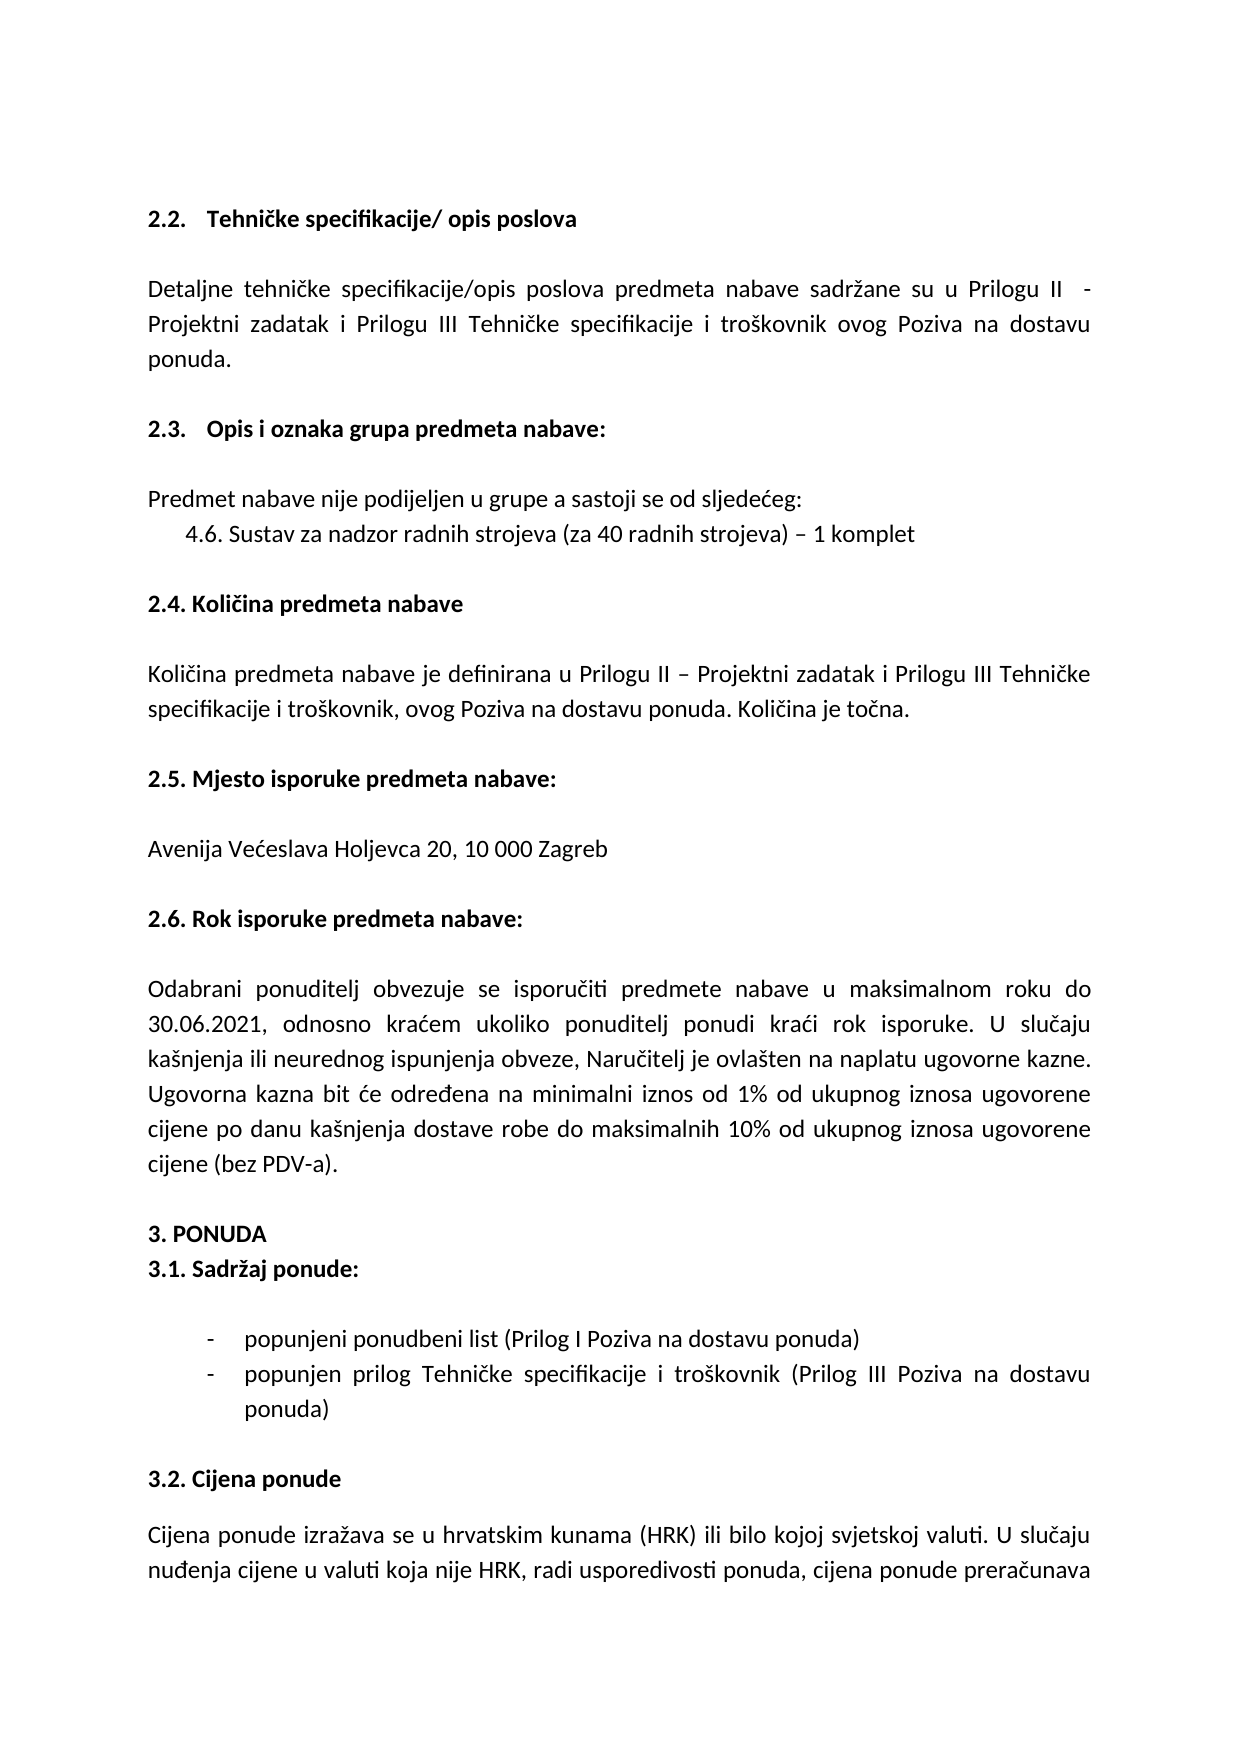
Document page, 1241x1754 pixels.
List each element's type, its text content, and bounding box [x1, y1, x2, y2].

list Opis i oznaka grupa predmeta nabave: [148, 413, 1093, 444]
text 3.1. Sadržaj ponude: [148, 1253, 1093, 1284]
text Predmet nabave nije podijeljen u grupe a sastoji se od sljedećeg: [148, 483, 1093, 514]
text 3.2. Cijena ponude [148, 1463, 1093, 1494]
text 3. PONUDA [148, 1218, 1093, 1249]
text Detaljne tehničke specifikacije/opis poslova predmeta nabave sadržane su u Prilogu II - Projektni zadatak i Prilogu III Tehničke specifikacije i troškovnik ovog Poziva na dostavu ponuda. [148, 273, 1093, 374]
text 2.5. Mjesto isporuke predmeta nabave: [148, 763, 1093, 794]
text Avenija Većeslava Holjevca 20, 10 000 Zagreb [148, 833, 1093, 864]
list popunjeni ponudbeni list (Prilog I Poziva na dostavu ponuda) [207, 1323, 1093, 1354]
list 4.6. Sustav za nadzor radnih strojeva (za 40 radnih strojeva) – 1 komplet [185, 518, 1093, 549]
list popunjen prilog Tehničke specifikacije i troškovnik (Prilog III Poziva na dostavu ponuda) [207, 1358, 1093, 1424]
list Tehničke specifikacije/ opis poslova [148, 203, 1093, 234]
text Količina predmeta nabave je definirana u Prilogu II – Projektni zadatak i Prilogu III Tehničke specifikacije i troškovnik, ovog Poziva na dostavu ponuda. Količina je točna. [148, 658, 1093, 724]
text 2.6. Rok isporuke predmeta nabave: [148, 903, 1093, 934]
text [148, 1519, 1093, 1585]
text Odabrani ponuditelj obvezuje se isporučiti predmete nabave u maksimalnom roku do 30.06.2021, odnosno kraćem ukoliko ponuditelj ponudi kraći rok isporuke. U slučaju kašnjenja ili neurednog ispunjenja obveze, Naručitelj je ovlašten na naplatu ugovorne kazne. Ugovorna kazna bit će određena na minimalni iznos od 1% od ukupnog iznosa ugovorene cijene po danu kašnjenja dostave robe do maksimalnih 10% od ukupnog iznosa ugovorene cijene (bez PDV-a). [148, 973, 1093, 1179]
text 2.4. Količina predmeta nabave [148, 588, 1093, 619]
